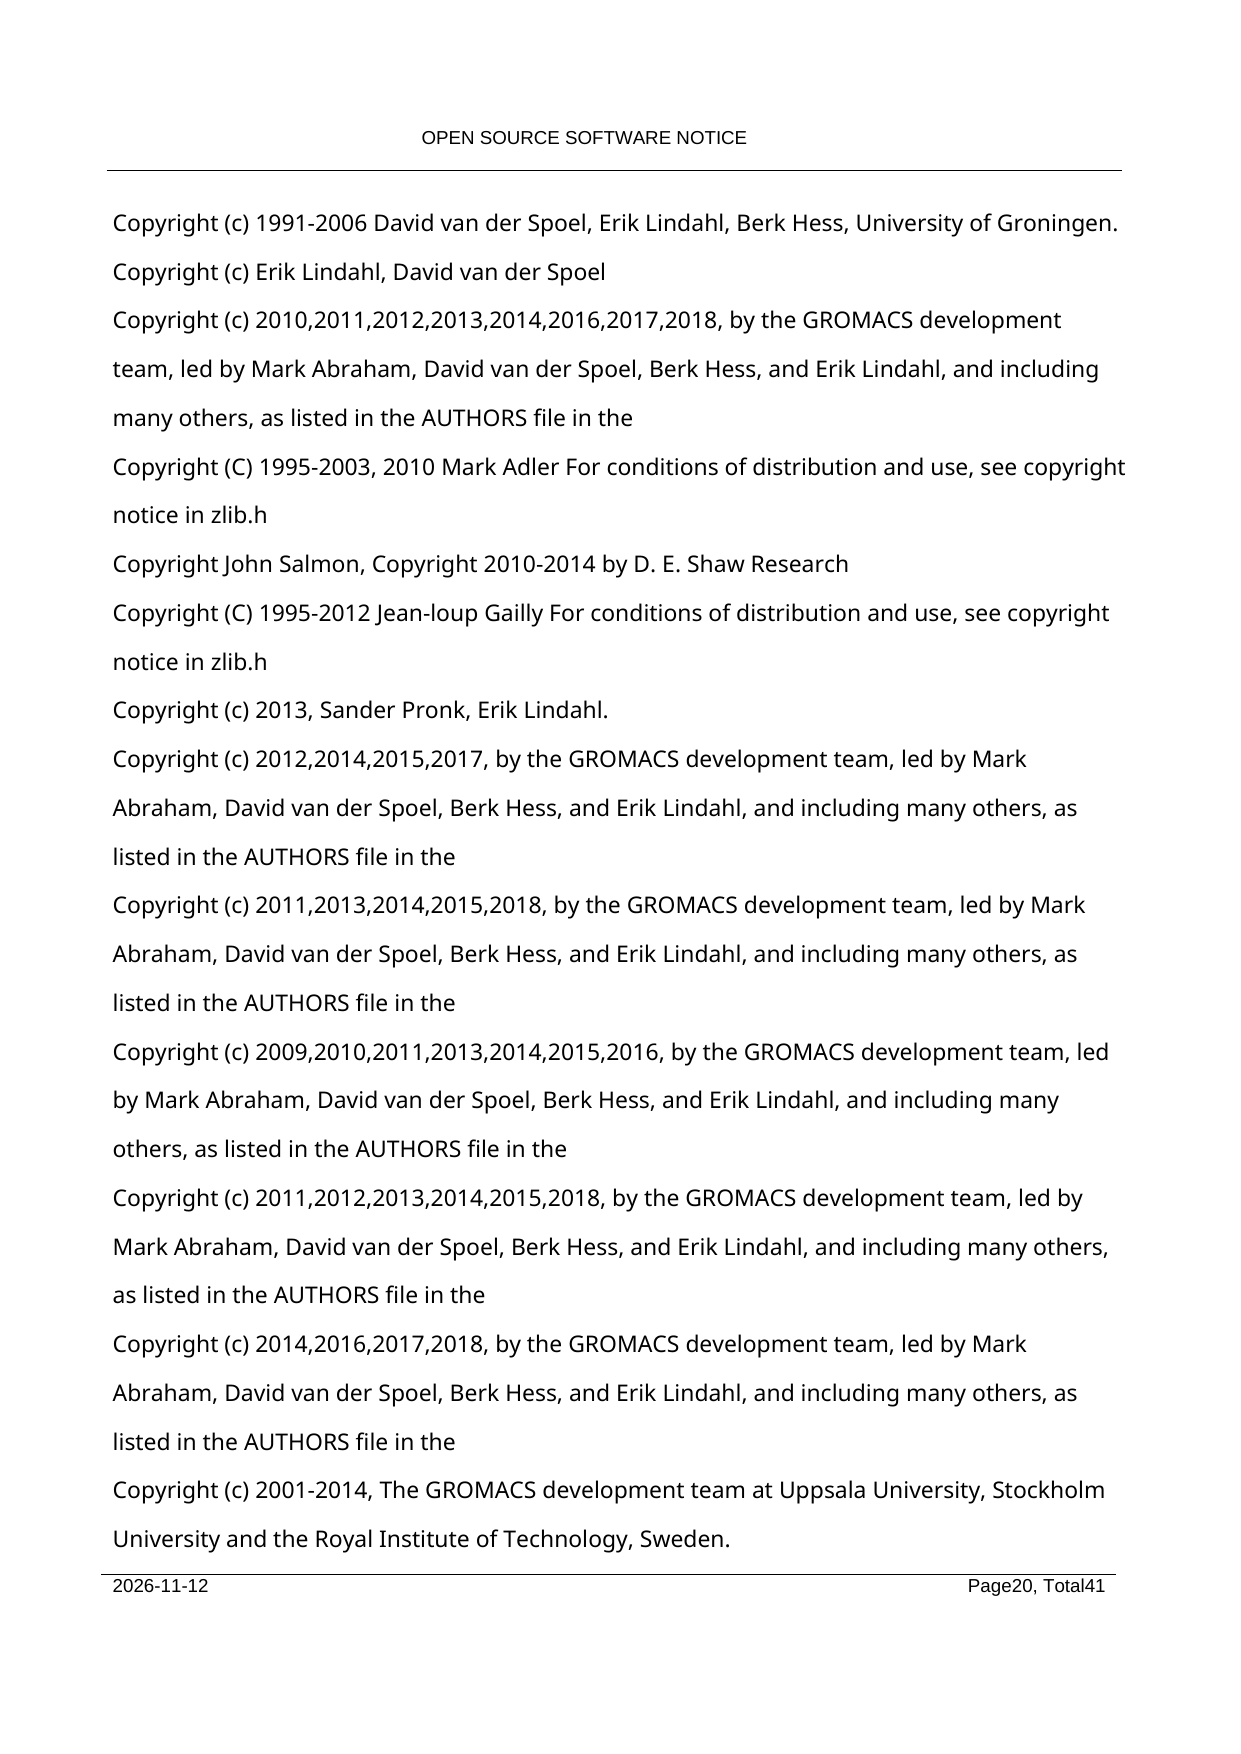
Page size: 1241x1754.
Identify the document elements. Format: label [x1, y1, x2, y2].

text [112, 206, 1128, 1555]
